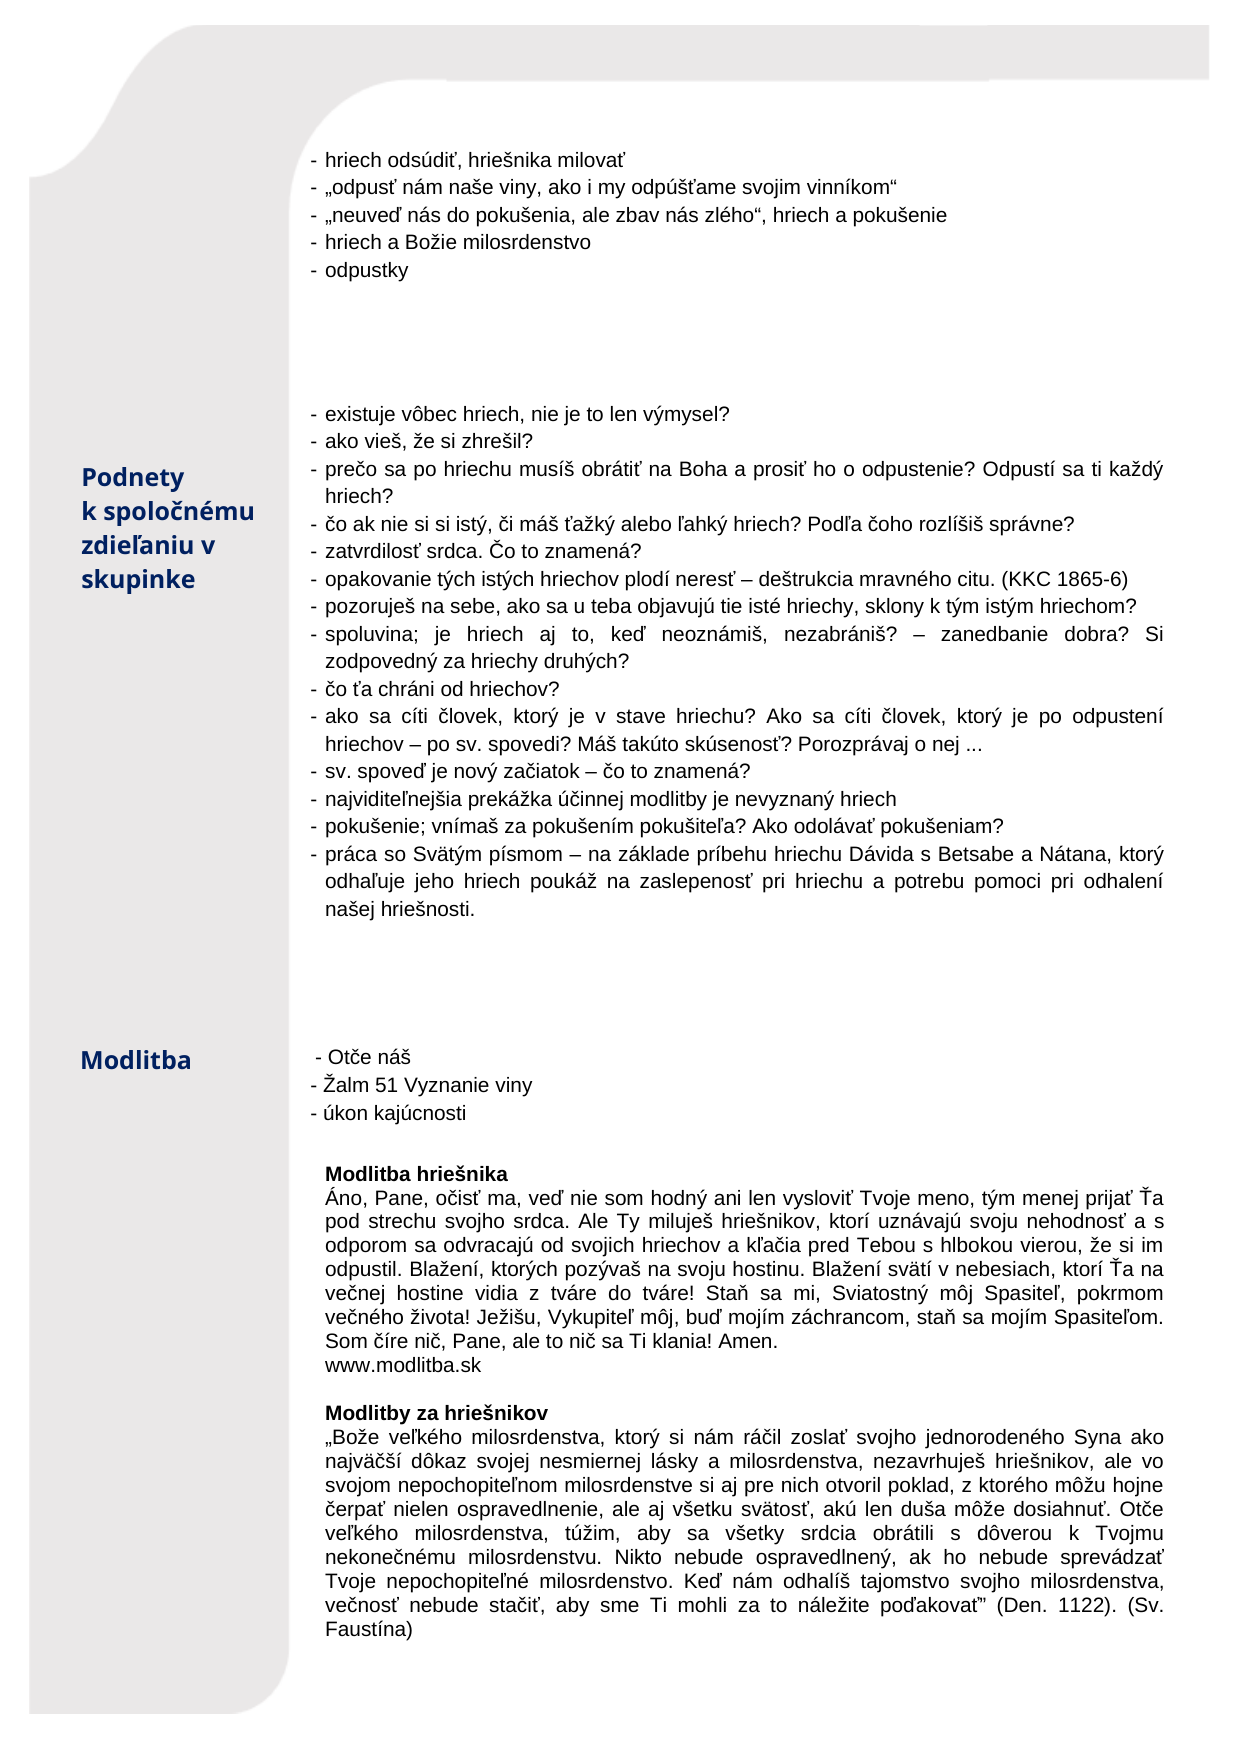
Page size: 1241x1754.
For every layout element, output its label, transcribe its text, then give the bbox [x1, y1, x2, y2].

text - opakovanie tých istých hriechov plodí neresť – deštrukcia mravného citu. (KKC 1865-6) [310, 567, 1165, 591]
text - spoluvina; je hriech aj to, keď neoznámiš, nezabrániš? – zanedbanie dobra? Si zodpovedný za hriechy druhých? [310, 622, 1165, 673]
text - najviditeľnejšia prekážka účinnej modlitby je nevyznaný hriech [310, 787, 1165, 811]
text www.modlitba.sk [325, 1353, 1165, 1377]
text - „neuveď nás do pokušenia, ale zbav nás zlého“, hriech a pokušenie [310, 203, 1165, 227]
text - sv. spoveď je nový začiatok – čo to znamená? [310, 759, 1165, 783]
text „Bože veľkého milosrdenstva, ktorý si nám ráčil zoslať svojho jednorodeného Syna ako najväčší dôkaz svojej nesmiernej lásky a milosrdenstva, nezavrhuješ hriešnikov, ale vo svojom nepochopiteľnom milosrdenstve si aj pre nich otvoril poklad, z ktorého môžu hojne čerpať nielen ospravedlnenie, ale aj všetku svätosť, akú len duša môže dosiahnuť. Otče veľkého milosrdenstva, túžim, aby sa všetky srdcia obrátili s dôverou k Tvojmu nekonečnému milosrdenstvu. Nikto nebude ospravedlnený, ak ho nebude sprevádzať Tvoje nepochopiteľné milosrdenstvo. Keď nám odhalíš tajomstvo svojho milosrdenstva, večnosť nebude stačiť, aby sme Ti mohli za to náležite poďakovať” (Den. 1122). (Sv. Faustína) [325, 1425, 1165, 1641]
text Modlitba hriešnika [325, 1161, 1165, 1185]
text - hriech a Božie milosrdenstvo [310, 230, 1165, 254]
text - ako sa cíti človek, ktorý je v stave hriechu? Ako sa cíti človek, ktorý je po odpustení hriechov – po sv. spovedi? Máš takúto skúsenosť? Porozprávaj o nej ... [310, 704, 1165, 756]
text - Otče náš [310, 1045, 1165, 1069]
text - Žalm 51 Vyznanie viny [310, 1073, 1165, 1097]
text - čo ak nie si si istý, či máš ťažký alebo ľahký hriech? Podľa čoho rozlíšiš správne? [310, 512, 1165, 536]
text - práca so Svätým písmom – na základe príbehu hriechu Dávida s Betsabe a Nátana, ktorý odhaľuje jeho hriech poukáž na zaslepenosť pri hriechu a potrebu pomoci pri odhalení našej hriešnosti. [310, 842, 1165, 921]
text - úkon kajúcnosti [310, 1100, 1165, 1124]
text - ako vieš, že si zhrešil? [310, 429, 1165, 453]
text Modlitby za hriešnikov [325, 1401, 1165, 1425]
text - zatvrdilosť srdca. Čo to znamená? [310, 539, 1165, 563]
text - prečo sa po hriechu musíš obrátiť na Boha a prosiť ho o odpustenie? Odpustí sa ti každý hriech? [310, 457, 1165, 508]
text - hriech odsúdiť, hriešnika milovať [310, 148, 1165, 172]
text - pozoruješ na sebe, ako sa u teba objavujú tie isté hriechy, sklony k tým istým hriechom? [310, 594, 1165, 618]
text - čo ťa chráni od hriechov? [310, 677, 1165, 701]
text - odpustky [310, 258, 1165, 282]
picture [29, 25, 1210, 1714]
text Áno, Pane, očisť ma, veď nie som hodný ani len vysloviť Tvoje meno, tým menej prijať Ťa pod strechu svojho srdca. Ale Ty miluješ hriešnikov, ktorí uznávajú svoju nehodnosť a s odporom sa odvracajú od svojich hriechov a kľačia pred Tebou s hlbokou vierou, že si im odpustil. Blažení, ktorých pozývaš na svoju hostinu. Blažení svätí v nebesiach, ktorí Ťa na večnej hostine vidia z tváre do tváre! Staň sa mi, Sviatostný môj Spasiteľ, pokrmom večného života! Ježišu, Vykupiteľ môj, buď mojím záchrancom, staň sa mojím Spasiteľom. Som číre nič, Pane, ale to nič sa Ti klania! Amen. [325, 1185, 1165, 1353]
text - pokušenie; vnímaš za pokušením pokušiteľa? Ako odolávať pokušeniam? [310, 814, 1165, 838]
text - existuje vôbec hriech, nie je to len výmysel? [310, 402, 1165, 426]
text - „odpusť nám naše viny, ako i my odpúšťame svojim vinníkom“ [310, 175, 1165, 199]
